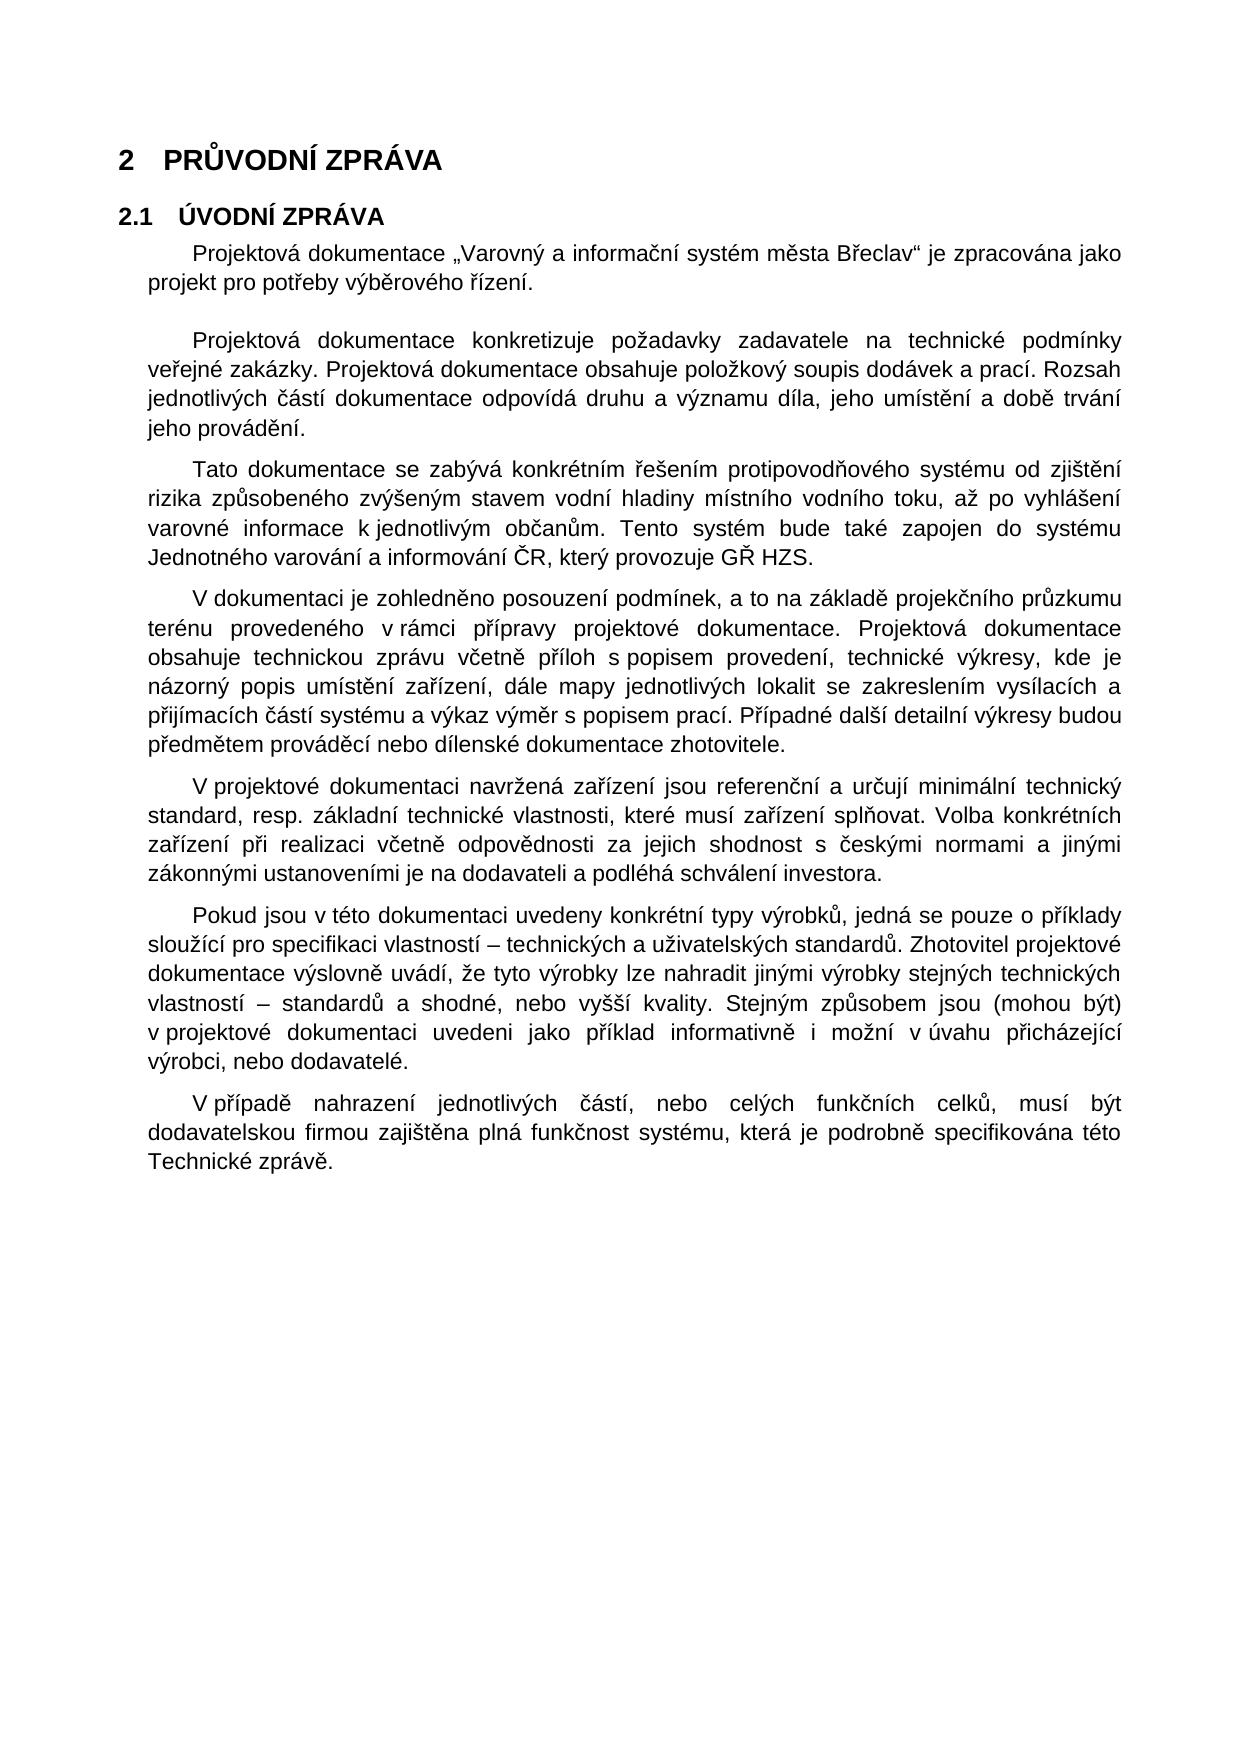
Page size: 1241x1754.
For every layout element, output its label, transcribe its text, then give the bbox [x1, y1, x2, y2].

text V projektové dokumentaci navržená zařízení jsou referenční a určují minimální technický standard, resp. základní technické vlastnosti, které musí zařízení splňovat. Volba konkrétních zařízení při realizaci včetně odpovědnosti za jejich shodnost s českými normami a jinými zákonnými ustanoveními je na dodavateli a podléhá schválení investora. [148, 770, 1122, 887]
text Pokud jsou v této dokumentaci uvedeny konkrétní typy výrobků, jedná se pouze o příklady sloužící pro specifikaci vlastností – technických a uživatelských standardů. Zhotovitel projektové dokumentace výslovně uvádí, že tyto výrobky lze nahradit jinými výrobky stejných technických vlastností – standardů a shodné, nebo vyšší kvality. Stejným způsobem jsou (mohou být) v projektové dokumentaci uvedeni jako příklad informativně i možní v úvahu přicházející výrobci, nebo dodavatelé. [148, 899, 1122, 1074]
text Tato dokumentace se zabývá konkrétním řešením protipovodňového systému od zjištění rizika způsobeného zvýšeným stavem vodní hladiny místního vodního toku, až po vyhlášení varovné informace k jednotlivým občanům. Tento systém bude také zapojen do systému Jednotného varování a informování ČR, který provozuje GŘ HZS. [148, 453, 1122, 570]
text Projektová dokumentace „Varovný a informační systém města Břeclav“ je zpracována jako projekt pro potřeby výběrového řízení. [148, 237, 1122, 295]
list Úvodní zpráva [118, 202, 1122, 230]
text V dokumentaci je zohledněno posouzení podmínek, a to na základě projekčního průzkumu terénu provedeného v rámci přípravy projektové dokumentace. Projektová dokumentace obsahuje technickou zprávu včetně příloh s popisem provedení, technické výkresy, kde je názorný popis umístění zařízení, dále mapy jednotlivých lokalit se zakreslením vysílacích a přijímacích částí systému a výkaz výměr s popisem prací. Případné další detailní výkresy budou předmětem prováděcí nebo dílenské dokumentace zhotovitele. [148, 582, 1122, 757]
text Projektová dokumentace konkretizuje požadavky zadavatele na technické podmínky veřejné zakázky. Projektová dokumentace obsahuje položkový soupis dodávek a prací. Rozsah jednotlivých částí dokumentace odpovídá druhu a významu díla, jeho umístění a době trvání jeho provádění. [148, 324, 1122, 441]
list Průvodní zpráva [118, 143, 1122, 177]
text V případě nahrazení jednotlivých částí, nebo celých funkčních celků, musí být dodavatelskou firmou zajištěna plná funkčnost systému, která je podrobně specifikována této Technické zprávě. [148, 1087, 1122, 1174]
